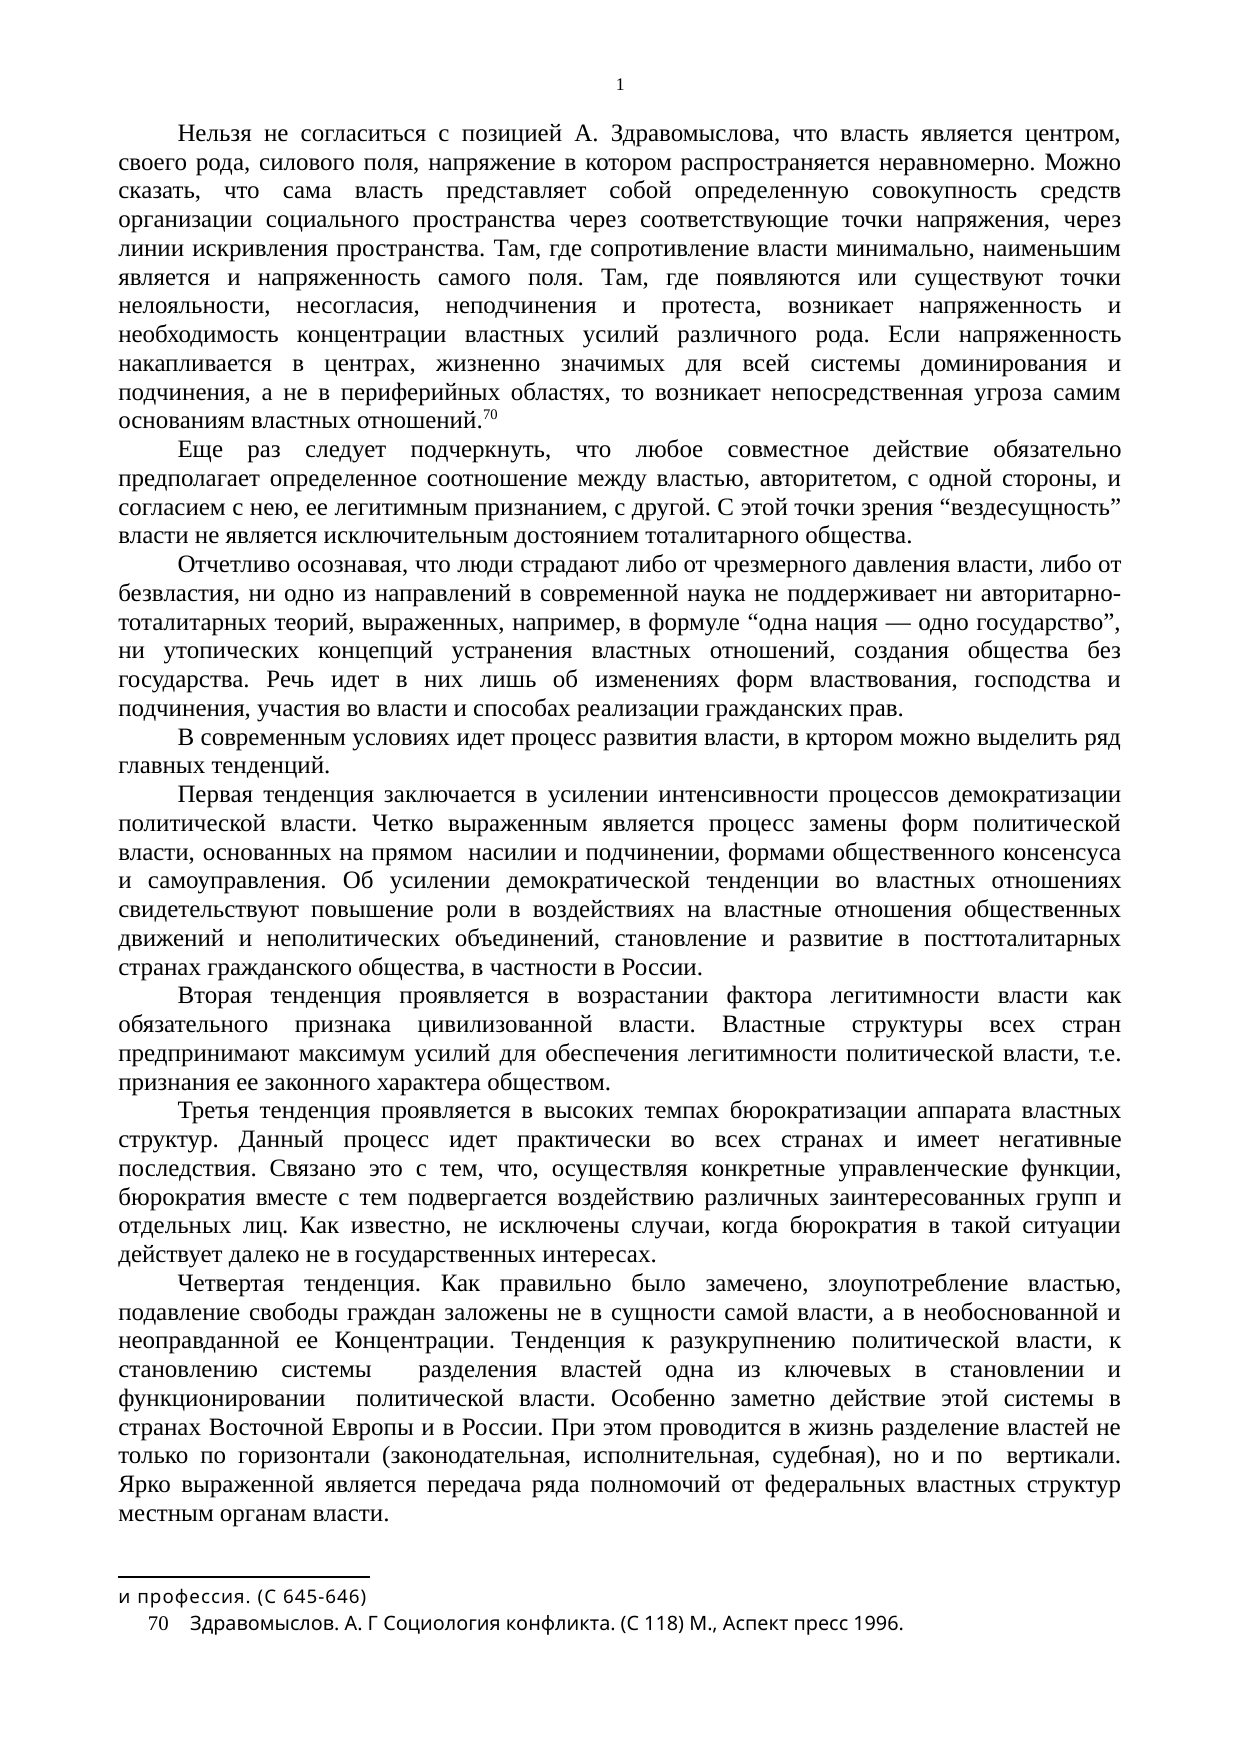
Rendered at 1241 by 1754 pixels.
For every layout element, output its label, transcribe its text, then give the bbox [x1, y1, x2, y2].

text Отчетливо осознавая, что люди страдают либо от чрезмерного давления власти, либо от безвластия, ни одно из направлений в современной наука не поддерживает ни авторитарно-тоталитарных теорий, выраженных, например, в формуле “одна нация — одно государство”, ни утопических концепций устранения властных отношений, создания общества без государства. Речь идет в них лишь об изменениях форм властвования, господства и подчинения, участия во власти и способах реализации гражданских прав. [118, 549, 1122, 722]
text Еще раз следует подчеркнуть, что любое совместное действие обязательно предполагает определенное соотношение между властью, авторитетом, с одной стороны, и согласием с нею, ее легитимным признанием, с другой. С этой точки зрения “вездесущность” власти не является исключительным достоянием тоталитарного общества. [118, 434, 1122, 549]
text Четвертая тенденция. Как правильно было замечено, злоупотребление властью, подавление свободы граждан заложены не в сущности самой власти, а в необоснованной и неоправданной ее Концентрации. Тенденция к разукрупнению политической власти, к становлению системы разделения властей одна из ключевых в становлении и функционировании политической власти. Особенно заметно действие этой системы в странах Восточной Европы и в России. При этом проводится в жизнь разделение властей не только по горизонтали (законодательная, исполнительная, судебная), но и по вертикали. Ярко выраженной является передача ряда полномочий от федеральных властных структур местным органам власти. [118, 1268, 1122, 1527]
text Первая тенденция заключается в усилении интенсивности процессов демократизации политической власти. Четко выраженным является процесс замены форм политической власти, основанных на прямом насилии и подчинении, формами общественного консенсуса и самоуправления. Об усилении демократической тенденции во властных отношениях свидетельствуют повышение роли в воздействиях на властные отношения общественных движений и неполитических объединений, становление и развитие в посттоталитарных странах гражданского общества, в частности в России. [118, 779, 1122, 981]
text Третья тенденция проявляется в высоких темпах бюрократизации аппарата властных структур. Данный процесс идет практически во всех странах и имеет негативные последствия. Связано это с тем, что, осуществляя конкретные управленческие функции, бюрократия вместе с тем подвергается воздействию различных заинтересованных групп и отдельных лиц. Как известно, не исключены случаи, когда бюрократия в такой ситуации действует далеко не в государственных интересах. [118, 1096, 1122, 1268]
text В современным условиях идет процесс развития власти, в кртором можно выделить ряд главных тенденций. [118, 722, 1122, 779]
text Вторая тенденция проявляется в возрастании фактора легитимности власти как обязательного признака цивилизованной власти. Властные структуры всех стран предпринимают максимум усилий для обеспечения легитимности политической власти, т.е. признания ее законного характера обществом. [118, 981, 1122, 1096]
text Нельзя не согласиться с позицией А. Здравомыслова, что власть является центром, своего рода, силового поля, напряжение в котором распространяется неравномерно. Можно сказать, что сама власть представляет собой определенную совокупность средств организации социального пространства через соответствующие точки напряжения, через линии искривления пространства. Там, где сопротивление власти минимально, наименьшим является и напряженность самого поля. Там, где появляются или существуют точки нелояльности, несогласия, неподчинения и протеста, возникает напряженность и необходимость концентрации властных усилий различного рода. Если напряженность накапливается в центрах, жизненно значимых для всей системы доминирования и подчинения, а не в периферийных областях, то возникает непосредственная угроза самим основаниям властных отношений. [118, 118, 1122, 434]
